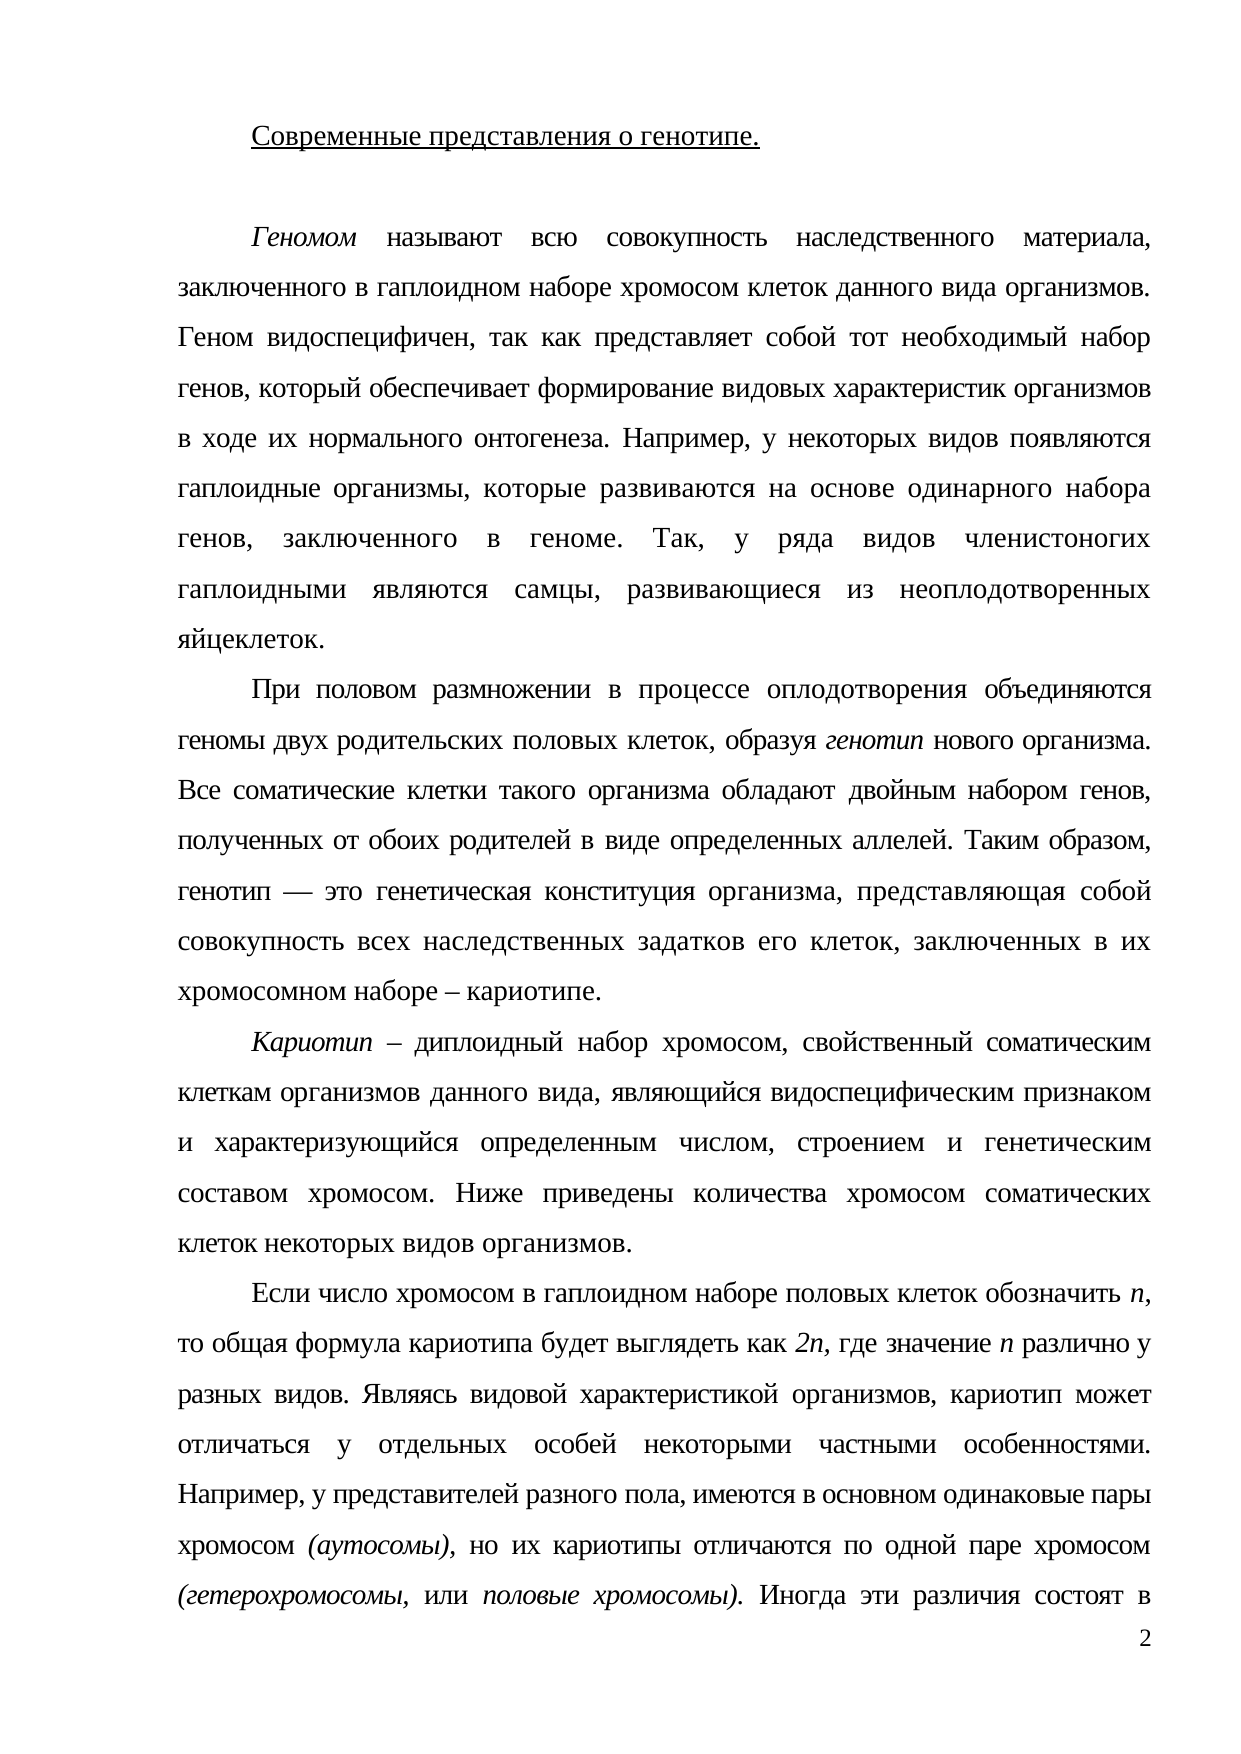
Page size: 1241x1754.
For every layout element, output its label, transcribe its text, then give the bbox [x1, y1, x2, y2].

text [177, 1275, 1152, 1611]
text Геномом называют всю совокупность наследственного материала, заключенного в гаплоидном наборе хромосом клеток данного вида организмов. Геном видоспецифичен, так как представляет собой тот необходимый набор генов, который обеспечивает формирование видовых характеристик организмов в ходе их нормального онтогенеза. Например, у некоторых видов появляются гаплоидные организмы, которые развиваются на основе одинарного набора генов, заключенного в геноме. Так, у ряда видов членистоногих гаплоидными являются самцы, развивающиеся из неоплодотворенных яйцеклеток. [177, 219, 1152, 655]
text Кариотип – диплоидный набор хромосом, свойственный соматическим клеткам организмов данного вида, являющийся видоспецифическим признаком и характеризующийся определенным числом, строением и генетическим составом хромосом. Ниже приведены количества хромосом соматических клеток некоторых видов организмов. [177, 1024, 1152, 1258]
text Современные представления о генотипе. [177, 118, 1152, 152]
text При половом размножении в процессе оплодотворения объединяются геномы двух родительских половых клеток, образуя генотип нового организма. Все соматические клетки такого организма обладают двойным набором генов, полученных от обоих родителей в виде определенных аллелей. Таким образом, генотип — это генетическая конституция организма, представляющая собой совокупность всех наследственных задатков его клеток, заключенных в их хромосомном наборе – кариотипе. [177, 672, 1152, 1007]
